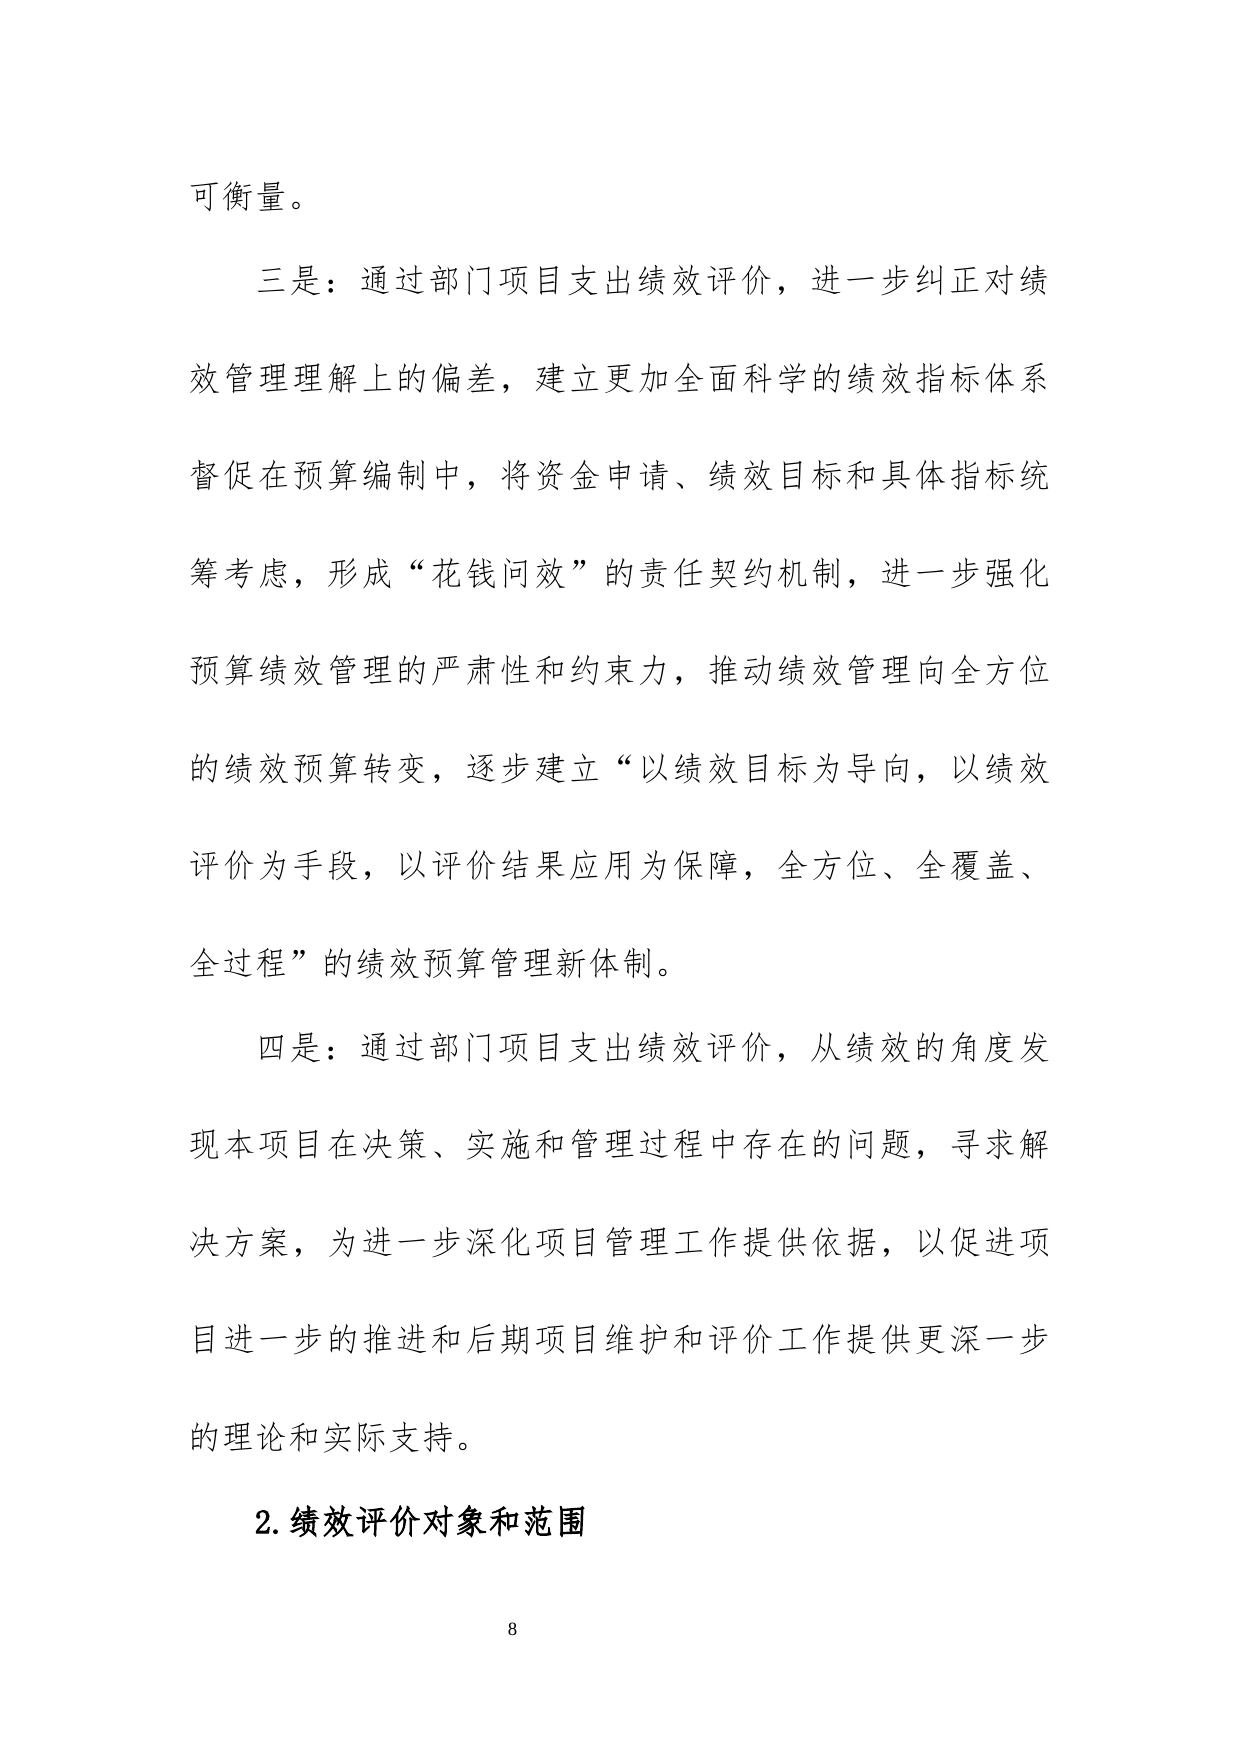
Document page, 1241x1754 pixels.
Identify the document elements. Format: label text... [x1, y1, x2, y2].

text 四是：通过部门项目支出绩效评价，从绩效的角度发现本项目在决策、实施和管理过程中存在的问题，寻求解决方案，为进一步深化项目管理工作提供依据，以促进项目进一步的推进和后期项目维护和评价工作提供更深一步的理论和实际支持。 [187, 1012, 1053, 1467]
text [187, 162, 1053, 227]
text 2.绩效评价对象和范围 [187, 1486, 1053, 1551]
text 三是：通过部门项目支出绩效评价，进一步纠正对绩效管理理解上的偏差，建立更加全面科学的绩效指标体系，督促在预算编制中，将资金申请、绩效目标和具体指标统筹考虑，形成“花钱问效”的责任契约机制，进一步强化预算绩效管理的严肃性和约束力，推动绩效管理向全方位的绩效预算转变，逐步建立“以绩效目标为导向，以绩效评价为手段，以评价结果应用为保障，全方位、全覆盖、全过程”的绩效预算管理新体制。 [187, 246, 1053, 993]
